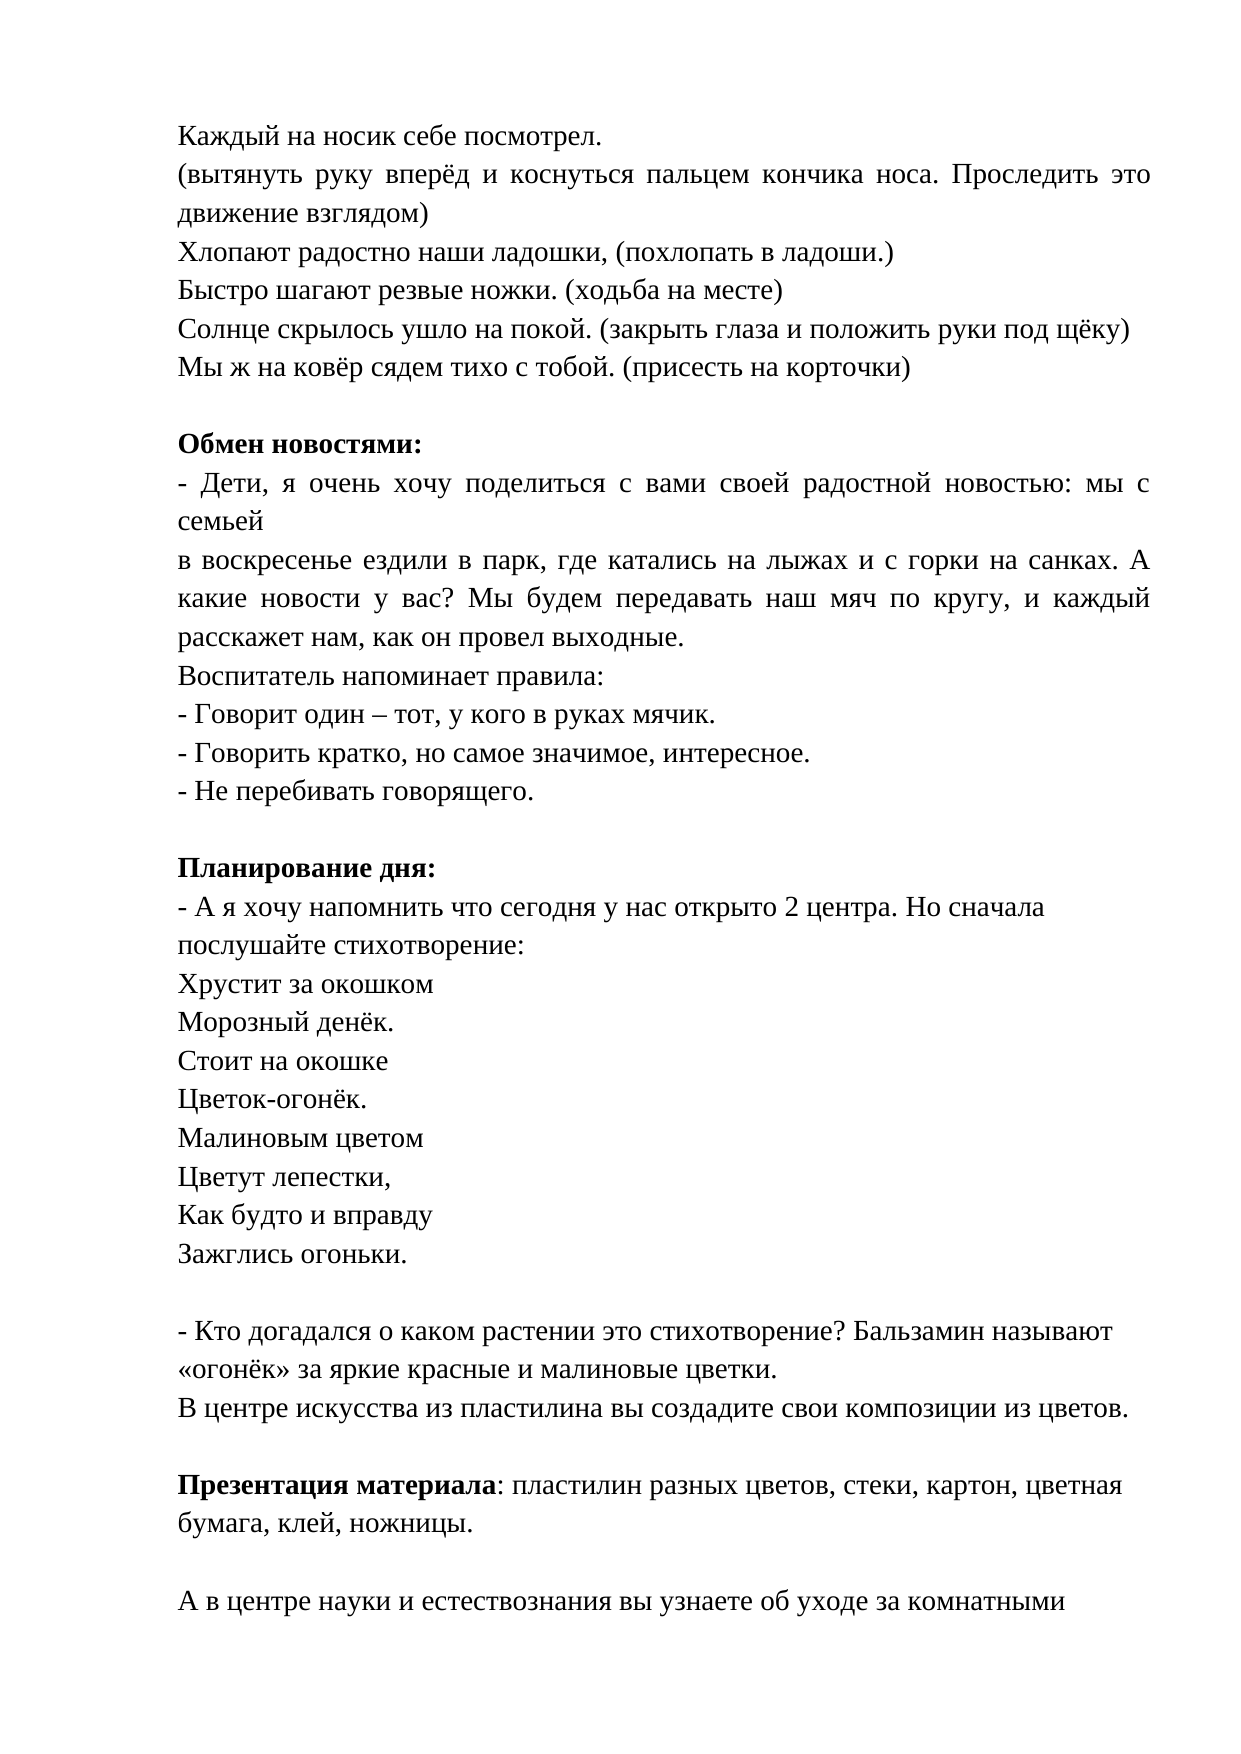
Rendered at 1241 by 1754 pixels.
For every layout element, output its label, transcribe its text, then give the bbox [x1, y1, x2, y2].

text - Дети, я очень хочу поделиться с вами своей радостной новостью: мы с семьей [177, 465, 1152, 537]
text Как будто и вправду [177, 1197, 1152, 1231]
text Малиновым цветом [177, 1120, 1152, 1154]
text Каждый на носик себе посмотрел. [177, 118, 1152, 152]
text - Не перебивать говорящего. [177, 773, 1152, 807]
text Стоит на окошке [177, 1043, 1152, 1077]
text Планирование дня: [177, 850, 1152, 884]
text - А я хочу напомнить что сегодня у нас открыто 2 центра. Но сначала [177, 889, 1152, 922]
text Воспитатель напоминает правила: [177, 658, 1152, 691]
text Цветок-огонёк. [177, 1082, 1152, 1115]
text Морозный денёк. [177, 1004, 1152, 1038]
text - Говорит один – тот, у кого в руках мячик. [177, 696, 1152, 730]
text Обмен новостями: [177, 426, 1152, 460]
text - Кто догадался о каком растении это стихотворение? Бальзамин называют [177, 1313, 1152, 1346]
text В центре искусства из пластилина вы создадите свои композиции из цветов. [177, 1390, 1152, 1423]
text - Говорить кратко, но самое значимое, интересное. [177, 735, 1152, 768]
text А в центре науки и естествознания вы узнаете об уходе за комнатными [177, 1583, 1152, 1616]
text «огонёк» за яркие красные и малиновые цветки. [177, 1351, 1152, 1385]
text Хлопают радостно наши ладошки, (похлопать в ладоши.) [177, 234, 1152, 267]
text Мы ж на ковёр сядем тихо с тобой. (присесть на корточки) [177, 349, 1152, 383]
text в воскресенье ездили в парк, где катались на лыжах и с горки на санках. А какие новости у вас? Мы будем передавать наш мяч по кругу, и каждый расскажет нам, как он провел выходные. [177, 542, 1152, 653]
text Быстро шагают резвые ножки. (ходьба на месте) [177, 272, 1152, 306]
text Хрустит за окошком [177, 966, 1152, 999]
text Зажглись огоньки. [177, 1236, 1152, 1269]
text (вытянуть руку вперёд и коснуться пальцем кончика носа. Проследить это движение взглядом) [177, 157, 1152, 229]
text Солнце скрылось ушло на покой. (закрыть глаза и положить руки под щёку) [177, 311, 1152, 344]
text бумага, клей, ножницы. [177, 1506, 1152, 1539]
text Презентация материала: пластилин разных цветов, стеки, картон, цветная [177, 1467, 1152, 1501]
text Цветут лепестки, [177, 1159, 1152, 1192]
text послушайте стихотворение: [177, 927, 1152, 961]
